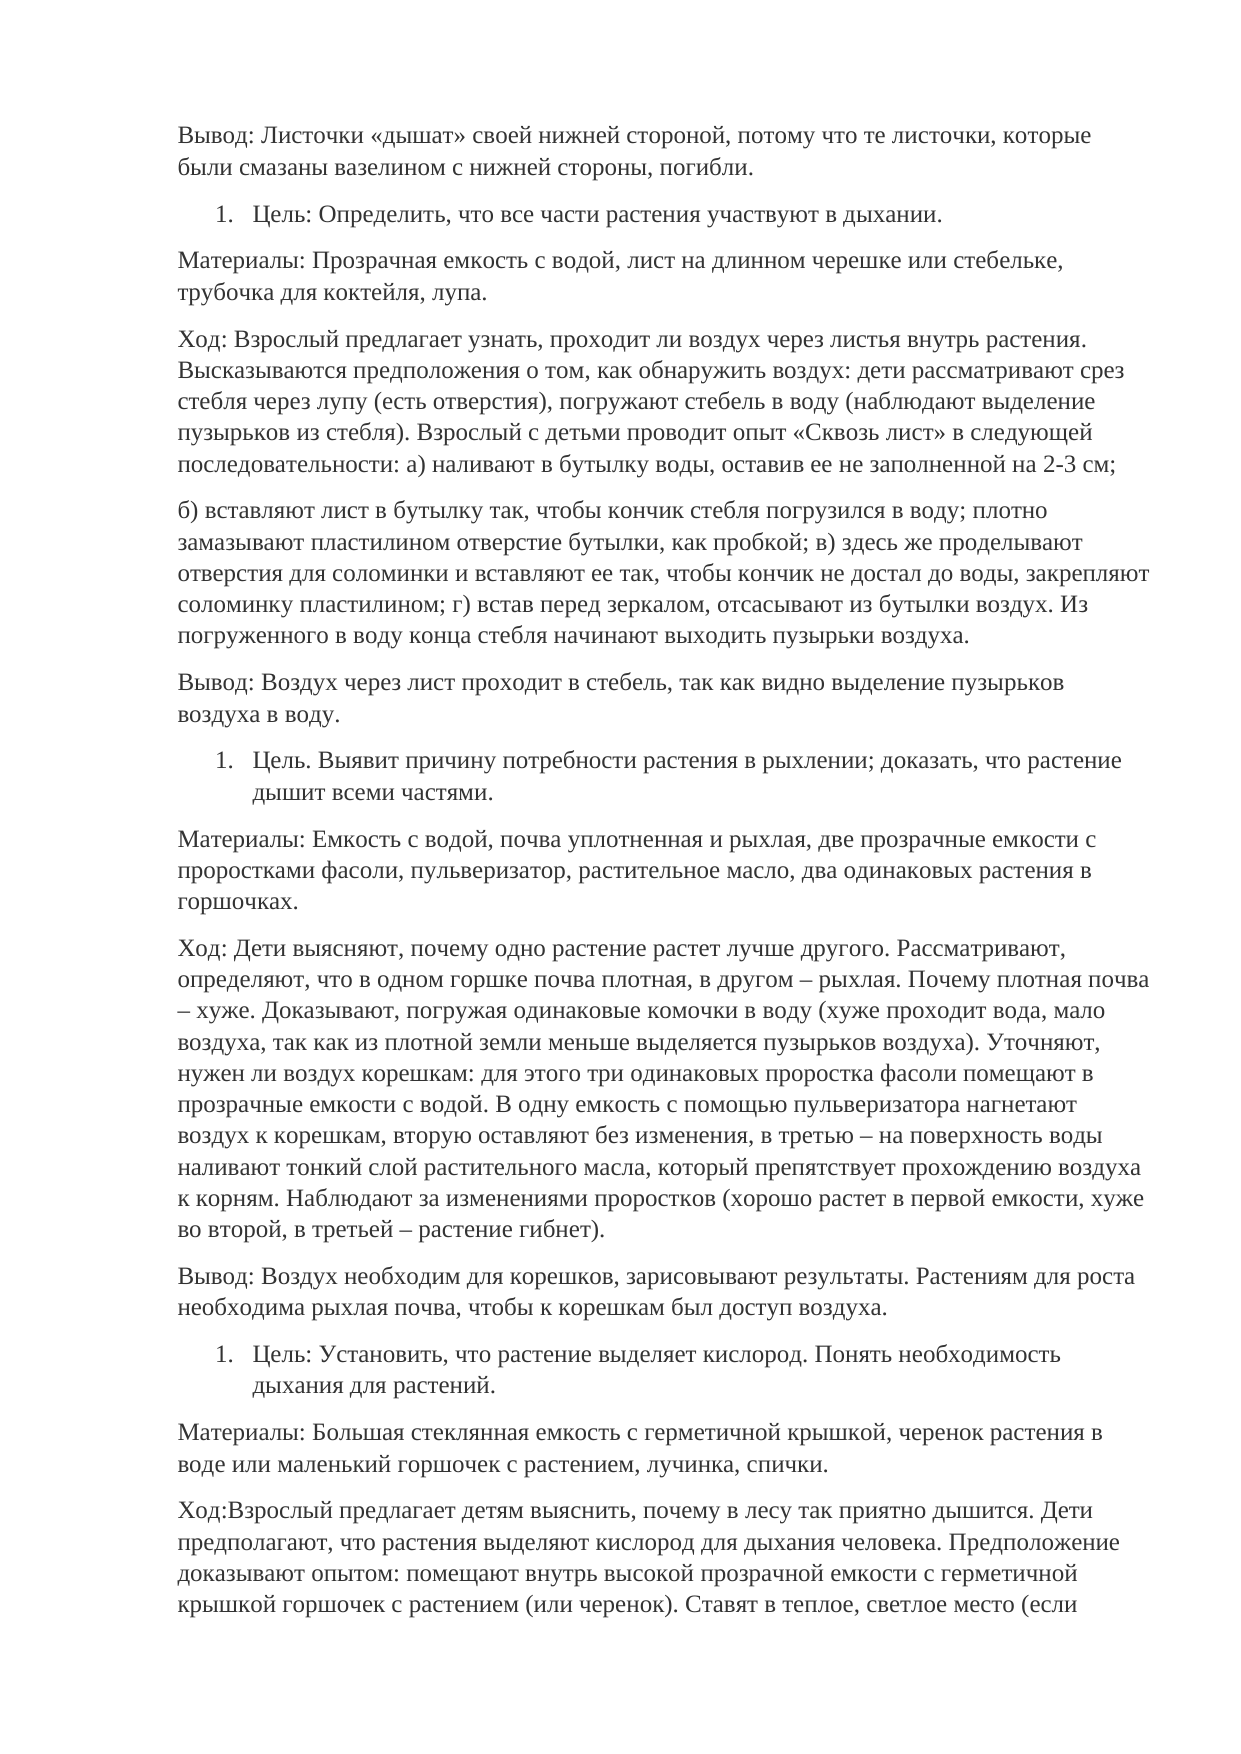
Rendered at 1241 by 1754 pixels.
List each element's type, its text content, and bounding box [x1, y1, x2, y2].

text Ход: Взрослый предлагает узнать, проходит ли воздух через листья внутрь растения. Высказываются предположения о том, как обнаружить воздух: дети рассматривают срез стебля через лупу (есть отверстия), погружают стебель в воду (наблюдают выделение пузырьков из стебля). Взрослый с детьми проводит опыт «Сквозь лист» в следующей последовательности: а) наливают в бутылку воды, оставив ее не заполненной на 2-3 см; [177, 321, 1152, 477]
list Цель: Определить, что все части растения участвуют в дыхании. [215, 196, 1152, 227]
list Цель: Установить, что растение выделяет кислород. Понять необходимость дыхания для растений. [215, 1337, 1152, 1399]
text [177, 1493, 1152, 1618]
text Ход: Дети выясняют, почему одно растение растет лучше другого. Рассматривают, определяют, что в одном горшке почва плотная, в другом – рыхлая. Почему плотная почва – хуже. Доказывают, погружая одинаковые комочки в воду (хуже проходит вода, мало воздуха, так как из плотной земли меньше выделяется пузырьков воздуха). Уточняют, нужен ли воздух корешкам: для этого три одинаковых проростка фасоли помещают в прозрачные емкости с водой. В одну емкость с помощью пульверизатора нагнетают воздух к корешкам, вторую оставляют без изменения, в третью – на поверхность воды наливают тонкий слой растительного масла, который препятствует прохождению воздуха к корням. Наблюдают за изменениями проростков (хорошо растет в первой емкости, хуже во второй, в третьей – растение гибнет). [177, 931, 1152, 1243]
list Цель. Выявит причину потребности растения в рыхлении; доказать, что растение дышит всеми частями. [215, 743, 1152, 806]
text Материалы: Большая стеклянная емкость с герметичной крышкой, черенок растения в воде или маленький горшочек с растением, лучинка, спички. [177, 1415, 1152, 1477]
text Материалы: Прозрачная емкость с водой, лист на длинном черешке или стебельке, трубочка для коктейля, лупа. [177, 243, 1152, 306]
text Вывод: Листочки «дышат» своей нижней стороной, потому что те листочки, которые были смазаны вазелином с нижней стороны, погибли. [177, 118, 1152, 181]
text Вывод: Воздух через лист проходит в стебель, так как видно выделение пузырьков воздуха в воду. [177, 665, 1152, 727]
text Материалы: Емкость с водой, почва уплотненная и рыхлая, две прозрачные емкости с проростками фасоли, пульверизатор, растительное масло, два одинаковых растения в горшочках. [177, 821, 1152, 915]
text б) вставляют лист в бутылку так, чтобы кончик стебля погрузился в воду; плотно замазывают пластилином отверстие бутылки, как пробкой; в) здесь же проделывают отверстия для соломинки и вставляют ее так, чтобы кончик не достал до воды, закрепляют соломинку пластилином; г) встав перед зеркалом, отсасывают из бутылки воздух. Из погруженного в воду конца стебля начинают выходить пузырьки воздуха. [177, 493, 1152, 649]
text Вывод: Воздух необходим для корешков, зарисовывают результаты. Растениям для роста необходима рыхлая почва, чтобы к корешкам был доступ воздуха. [177, 1259, 1152, 1321]
